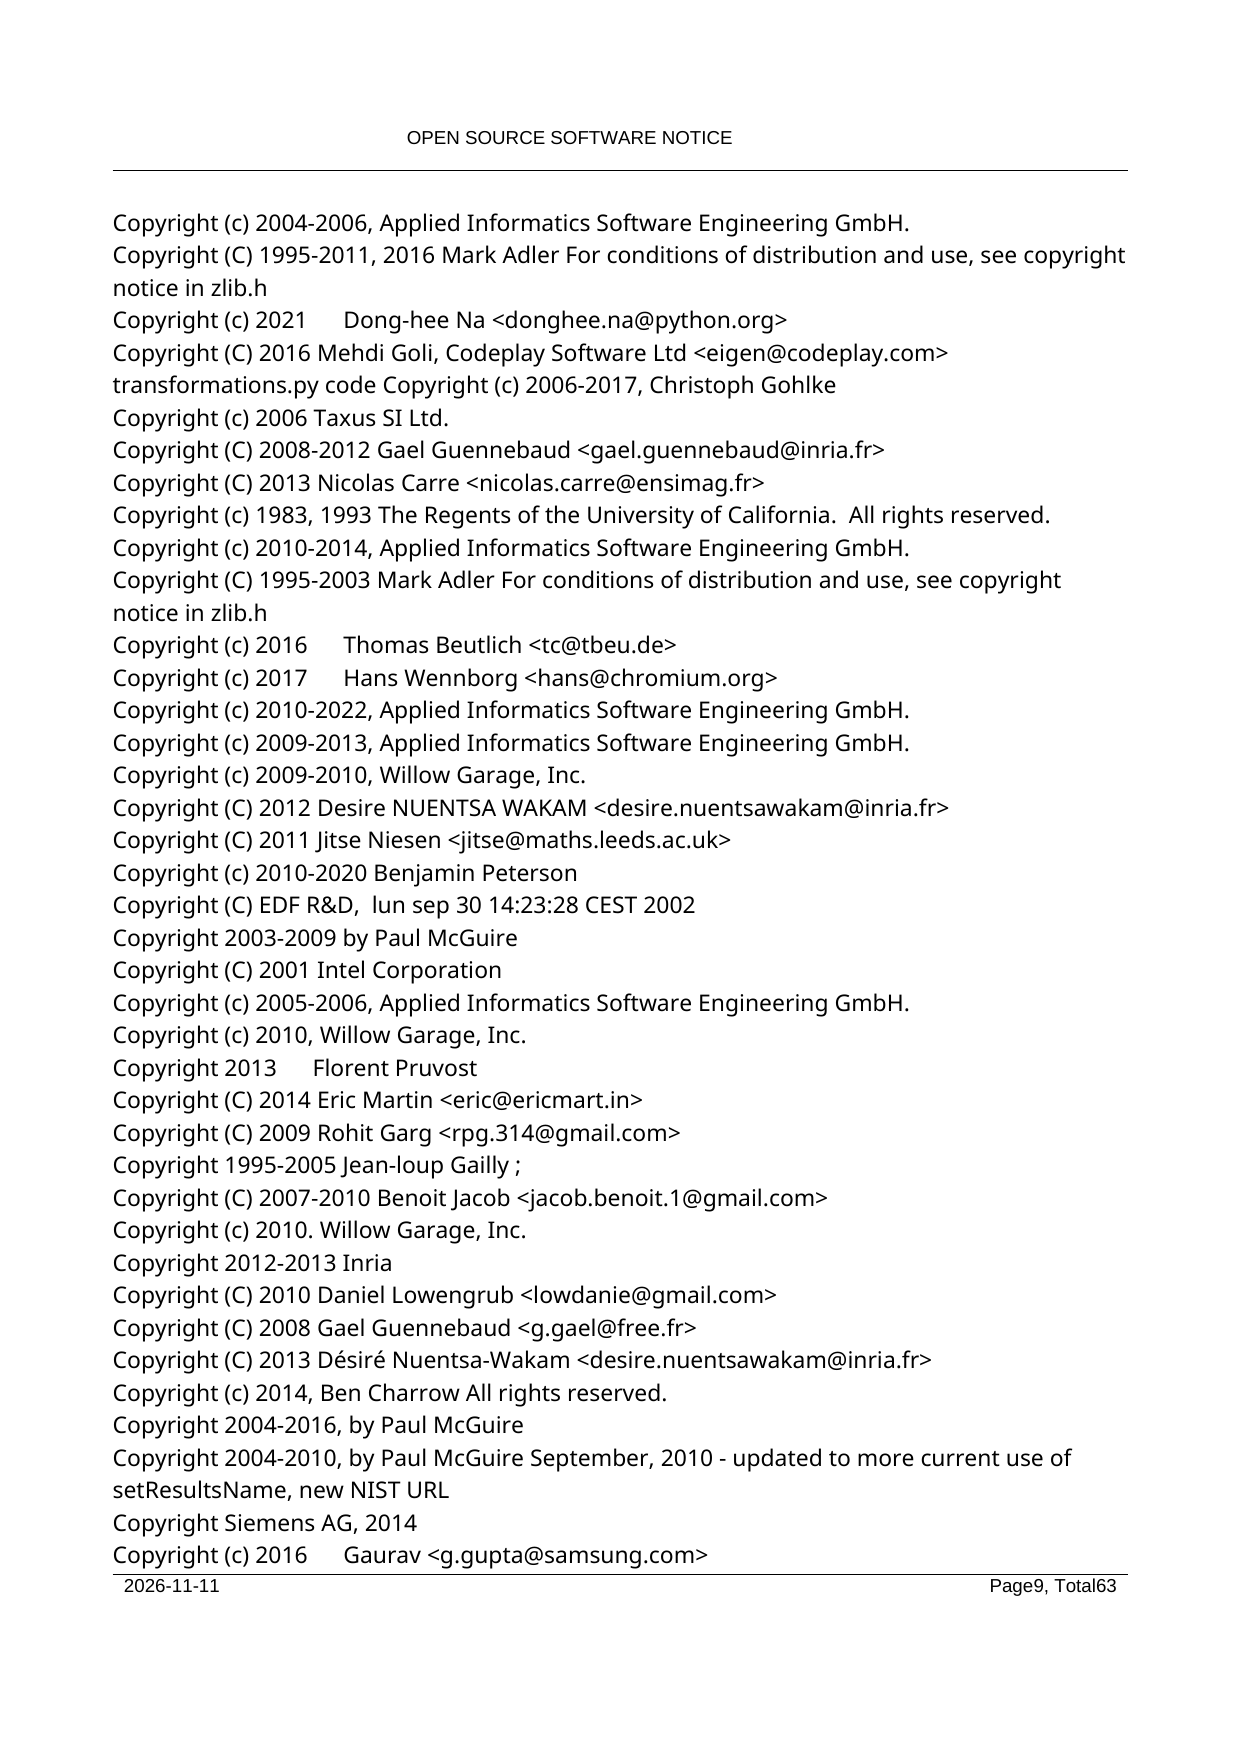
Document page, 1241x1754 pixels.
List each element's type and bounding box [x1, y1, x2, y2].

text [112, 206, 1128, 1571]
